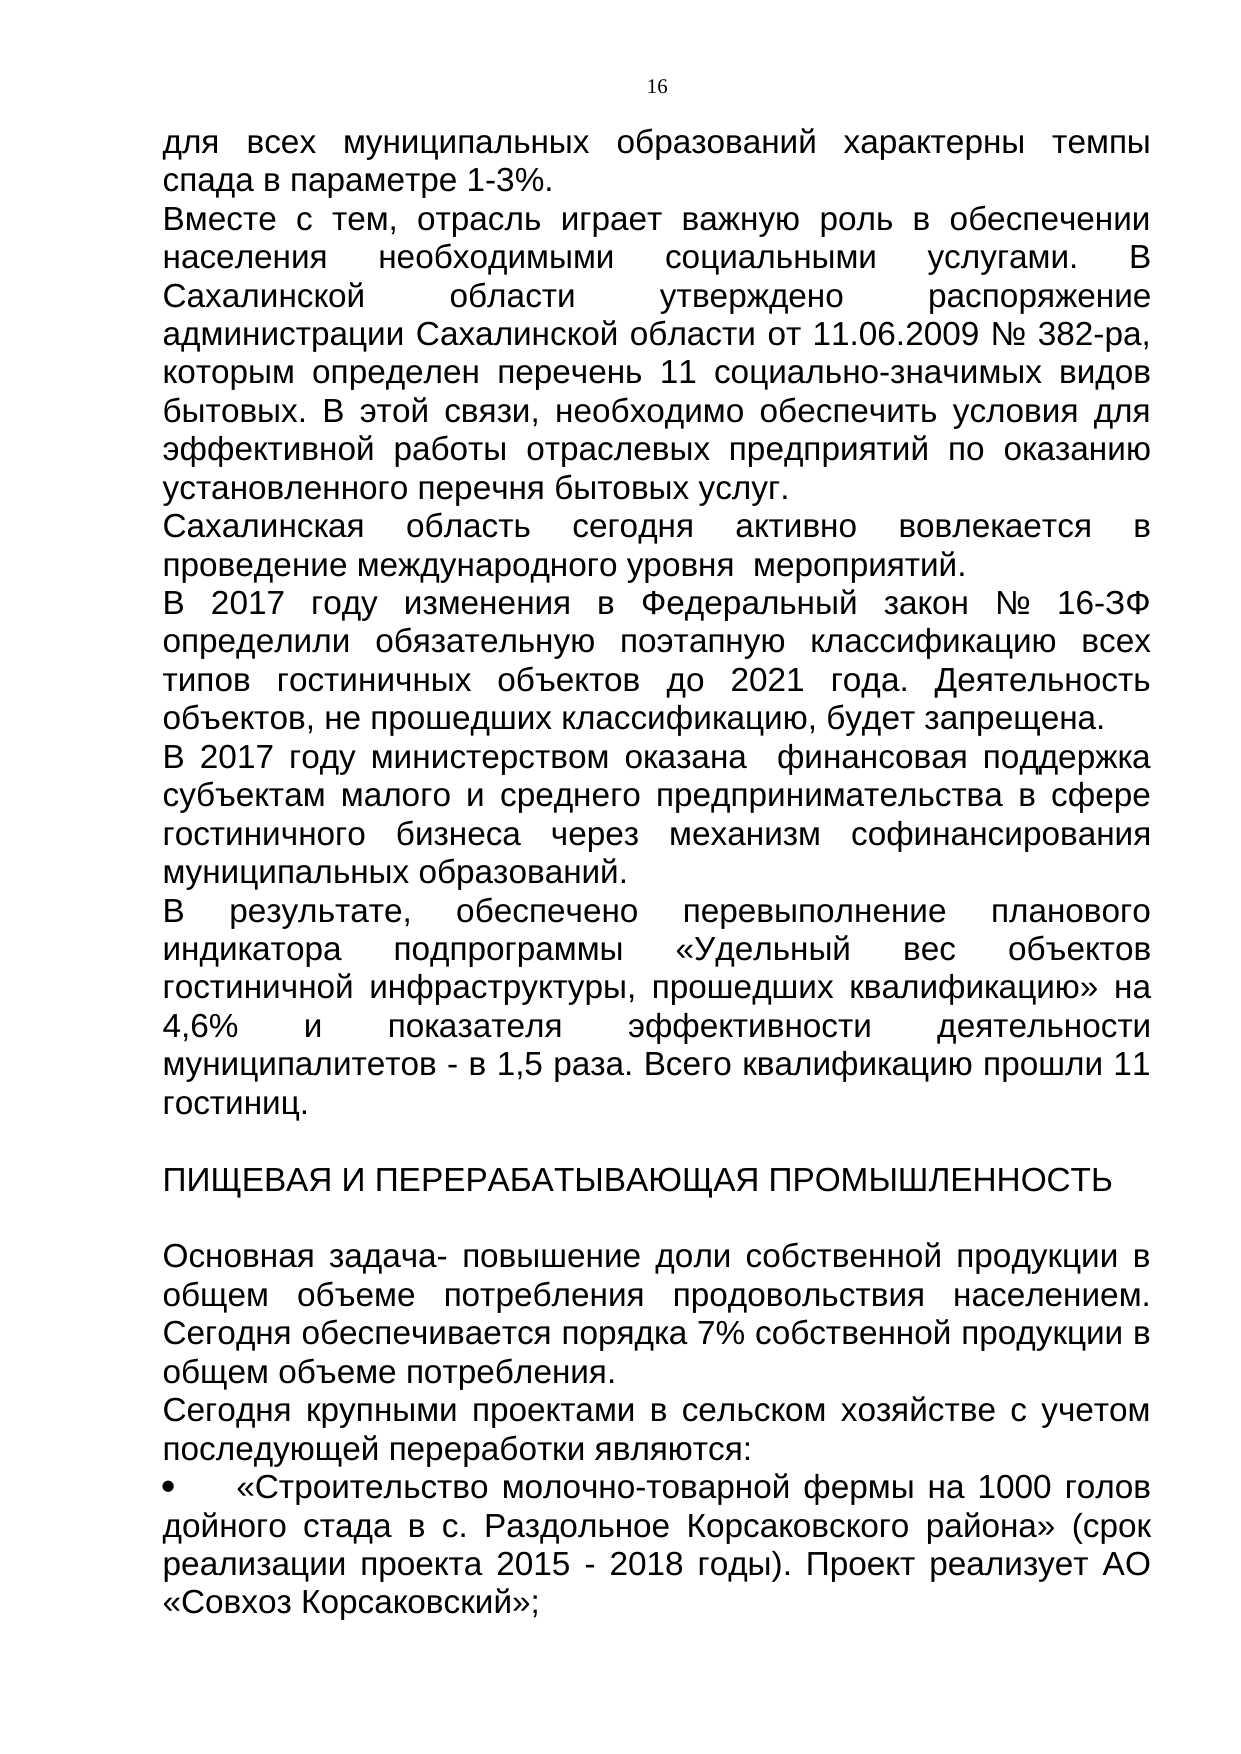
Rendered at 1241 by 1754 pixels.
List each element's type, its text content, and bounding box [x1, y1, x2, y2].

text В результате, обеспечено перевыполнение планового индикатора подпрограммы «Удельный вес объектов гостиничной инфраструктуры, прошедших квалификацию» на 4,6% и показателя эффективности деятельности муниципалитетов - в 1,5 раза. Всего квалификацию прошли 11 гостиниц. [162, 891, 1152, 1121]
text Сахалинская область сегодня активно вовлекается в проведение международного уровня мероприятий. [162, 506, 1152, 583]
list «Строительство молочно-товарной фермы на 1000 голов дойного стада в с. Раздольное Корсаковского района» (срок реализации проекта 2015 - 2018 годы). Проект реализует АО «Совхоз Корсаковский»; [162, 1467, 1152, 1621]
text ПИЩЕВАЯ И ПЕРЕРАБАТЫВАЮЩАЯ ПРОМЫШЛЕННОСТЬ [162, 1160, 1152, 1198]
text В 2017 году изменения в Федеральный закон № 16-ЗФ определили обязательную поэтапную классификацию всех типов гостиничных объектов до 2021 года. Деятельность объектов, не прошедших классификацию, будет запрещена. [162, 583, 1152, 737]
text Сегодня крупными проектами в сельском хозяйстве с учетом последующей переработки являются: [162, 1390, 1152, 1467]
text Основная задача- повышение доли собственной продукции в общем объеме потребления продовольствия населением. Сегодня обеспечивается порядка 7% собственной продукции в общем объеме потребления. [162, 1237, 1152, 1390]
text В 2017 году министерством оказана финансовая поддержка субъектам малого и среднего предпринимательства в сфере гостиничного бизнеса через механизм софинансирования муниципальных образований. [162, 737, 1152, 891]
text Вместе с тем, отрасль играет важную роль в обеспечении населения необходимыми социальными услугами. В Сахалинской области утверждено распоряжение администрации Сахалинской области от 11.06.2009 № 382-ра, которым определен перечень 11 социально-значимых видов бытовых. В этой связи, необходимо обеспечить условия для эффективной работы отраслевых предприятий по оказанию установленного перечня бытовых услуг. [162, 199, 1152, 506]
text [162, 122, 1152, 199]
